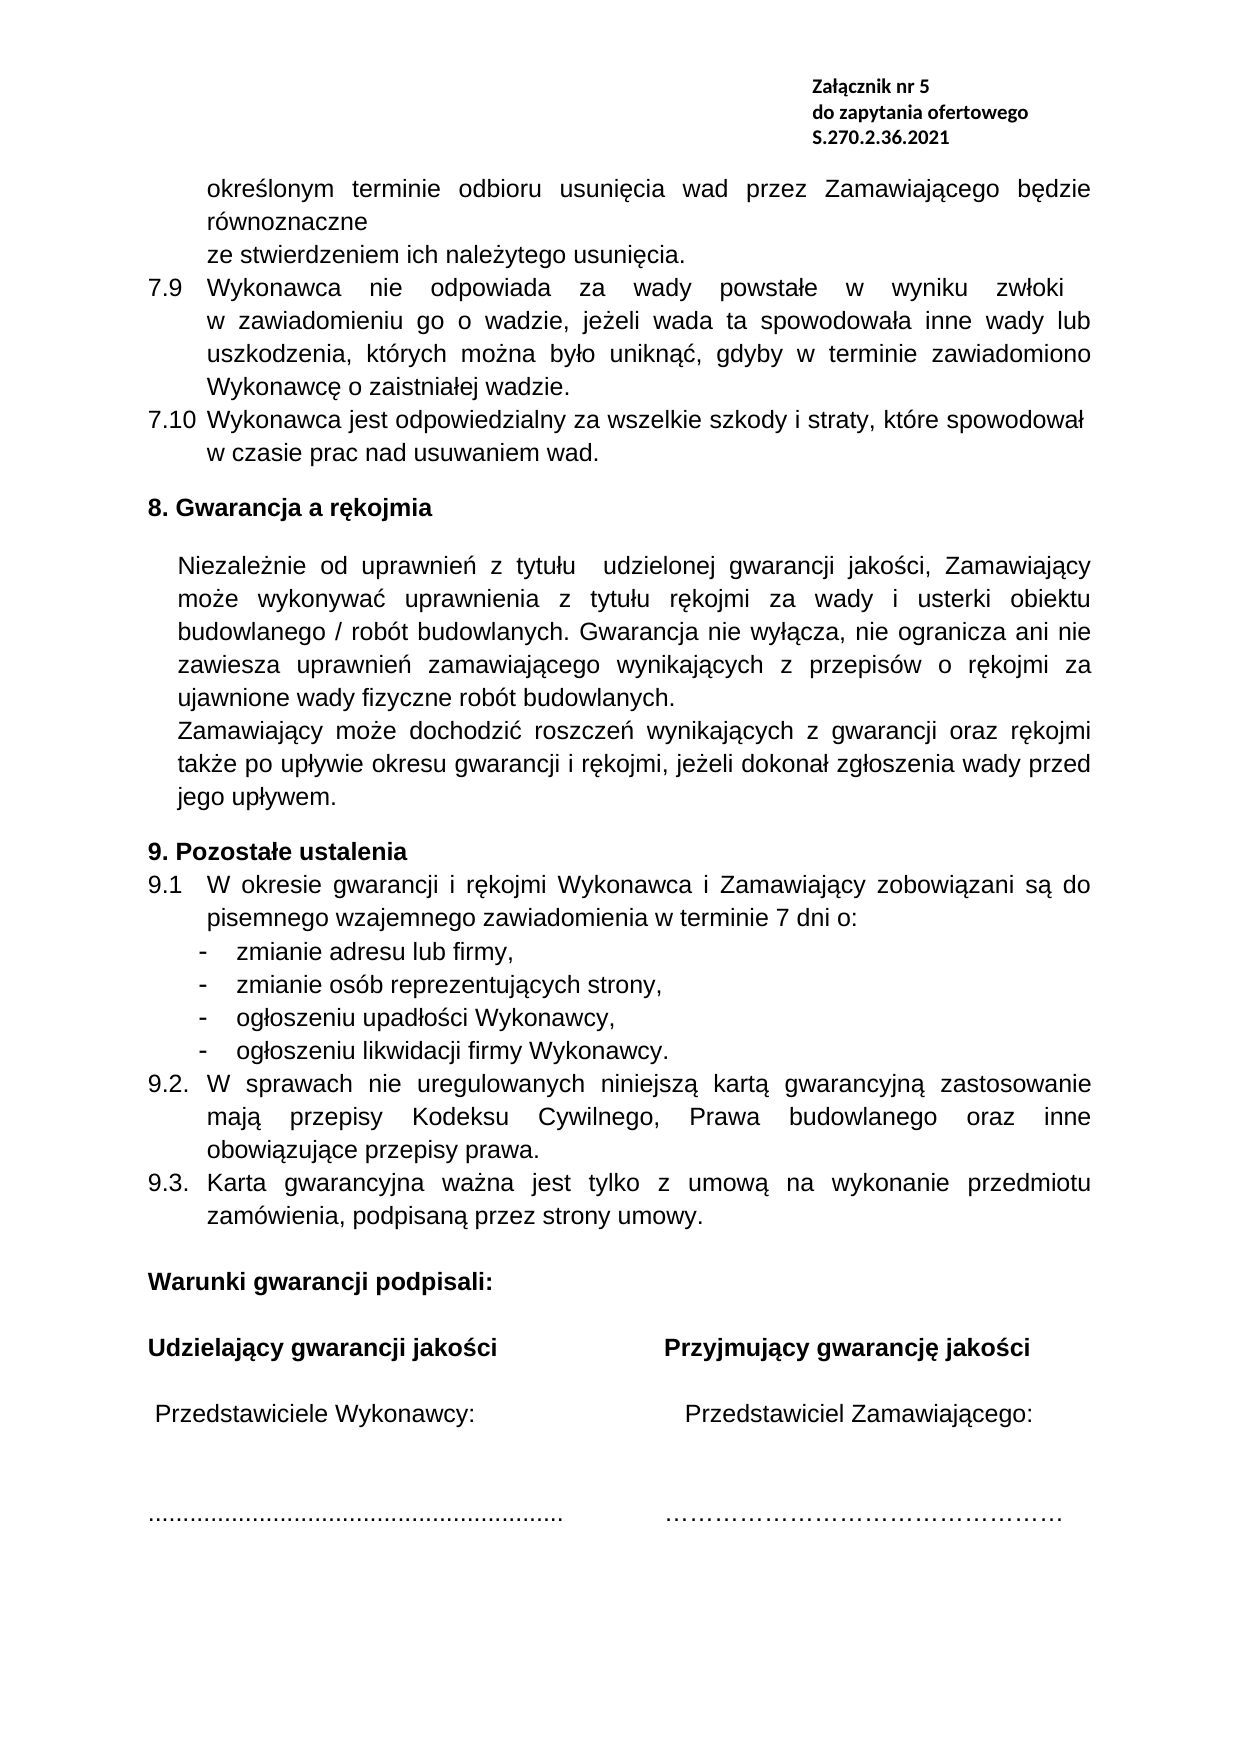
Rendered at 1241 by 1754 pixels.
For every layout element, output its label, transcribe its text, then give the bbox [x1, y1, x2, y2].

text Zamawiający może dochodzić roszczeń wynikających z gwarancji oraz rękojmi także po upływie okresu gwarancji i rękojmi, jeżeli dokonał zgłoszenia wady przed jego upływem. [118, 716, 1093, 811]
text ............................................................ ………………………………………… [148, 1498, 1093, 1527]
text 9.1 W okresie gwarancji i rękojmi Wykonawca i Zamawiający zobowiązani są do pisemnego wzajemnego zawiadomienia w terminie 7 dni o: [148, 870, 1093, 932]
text 9.3. Karta gwarancyjna ważna jest tylko z umową na wykonanie przedmiotu zamówienia, podpisaną przez strony umowy. [148, 1168, 1093, 1230]
list zmianie osób reprezentujących strony, [199, 969, 1093, 998]
list zmianie adresu lub firmy, [199, 936, 1093, 965]
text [148, 174, 1093, 269]
text 7.9 Wykonawca nie odpowiada za wady powstałe w wyniku zwłoki w zawiadomieniu go o wadzie, jeżeli wada ta spowodowała inne wady lub uszkodzenia, których można było uniknąć, gdyby w terminie zawiadomiono Wykonawcę o zaistniałej wadzie. [148, 273, 1093, 401]
text 9.2. W sprawach nie uregulowanych niniejszą kartą gwarancyjną zastosowanie mają przepisy Kodeksu Cywilnego, Prawa budowlanego oraz inne obowiązujące przepisy prawa. [148, 1069, 1093, 1164]
text Przedstawiciele Wykonawcy: Przedstawiciel Zamawiającego: [148, 1399, 1093, 1428]
text Warunki gwarancji podpisali: [148, 1267, 1093, 1296]
text 8. Gwarancja a rękojmia [148, 493, 1093, 522]
list ogłoszeniu upadłości Wykonawcy, [199, 1003, 1093, 1032]
list ogłoszeniu likwidacji firmy Wykonawcy. [199, 1036, 1093, 1065]
text 7.10 Wykonawca jest odpowiedzialny za wszelkie szkody i straty, które spowodował w czasie prac nad usuwaniem wad. [148, 405, 1093, 467]
text 9. Pozostałe ustalenia [148, 837, 1093, 866]
text Niezależnie od uprawnień z tytułu udzielonej gwarancji jakości, Zamawiający może wykonywać uprawnienia z tytułu rękojmi za wady i usterki obiektu budowlanego / robót budowlanych. Gwarancja nie wyłącza, nie ogranicza ani nie zawiesza uprawnień zamawiającego wynikających z przepisów o rękojmi za ujawnione wady fizyczne robót budowlanych. [177, 551, 1093, 712]
text Udzielający gwarancji jakości Przyjmujący gwarancję jakości [148, 1333, 1093, 1362]
